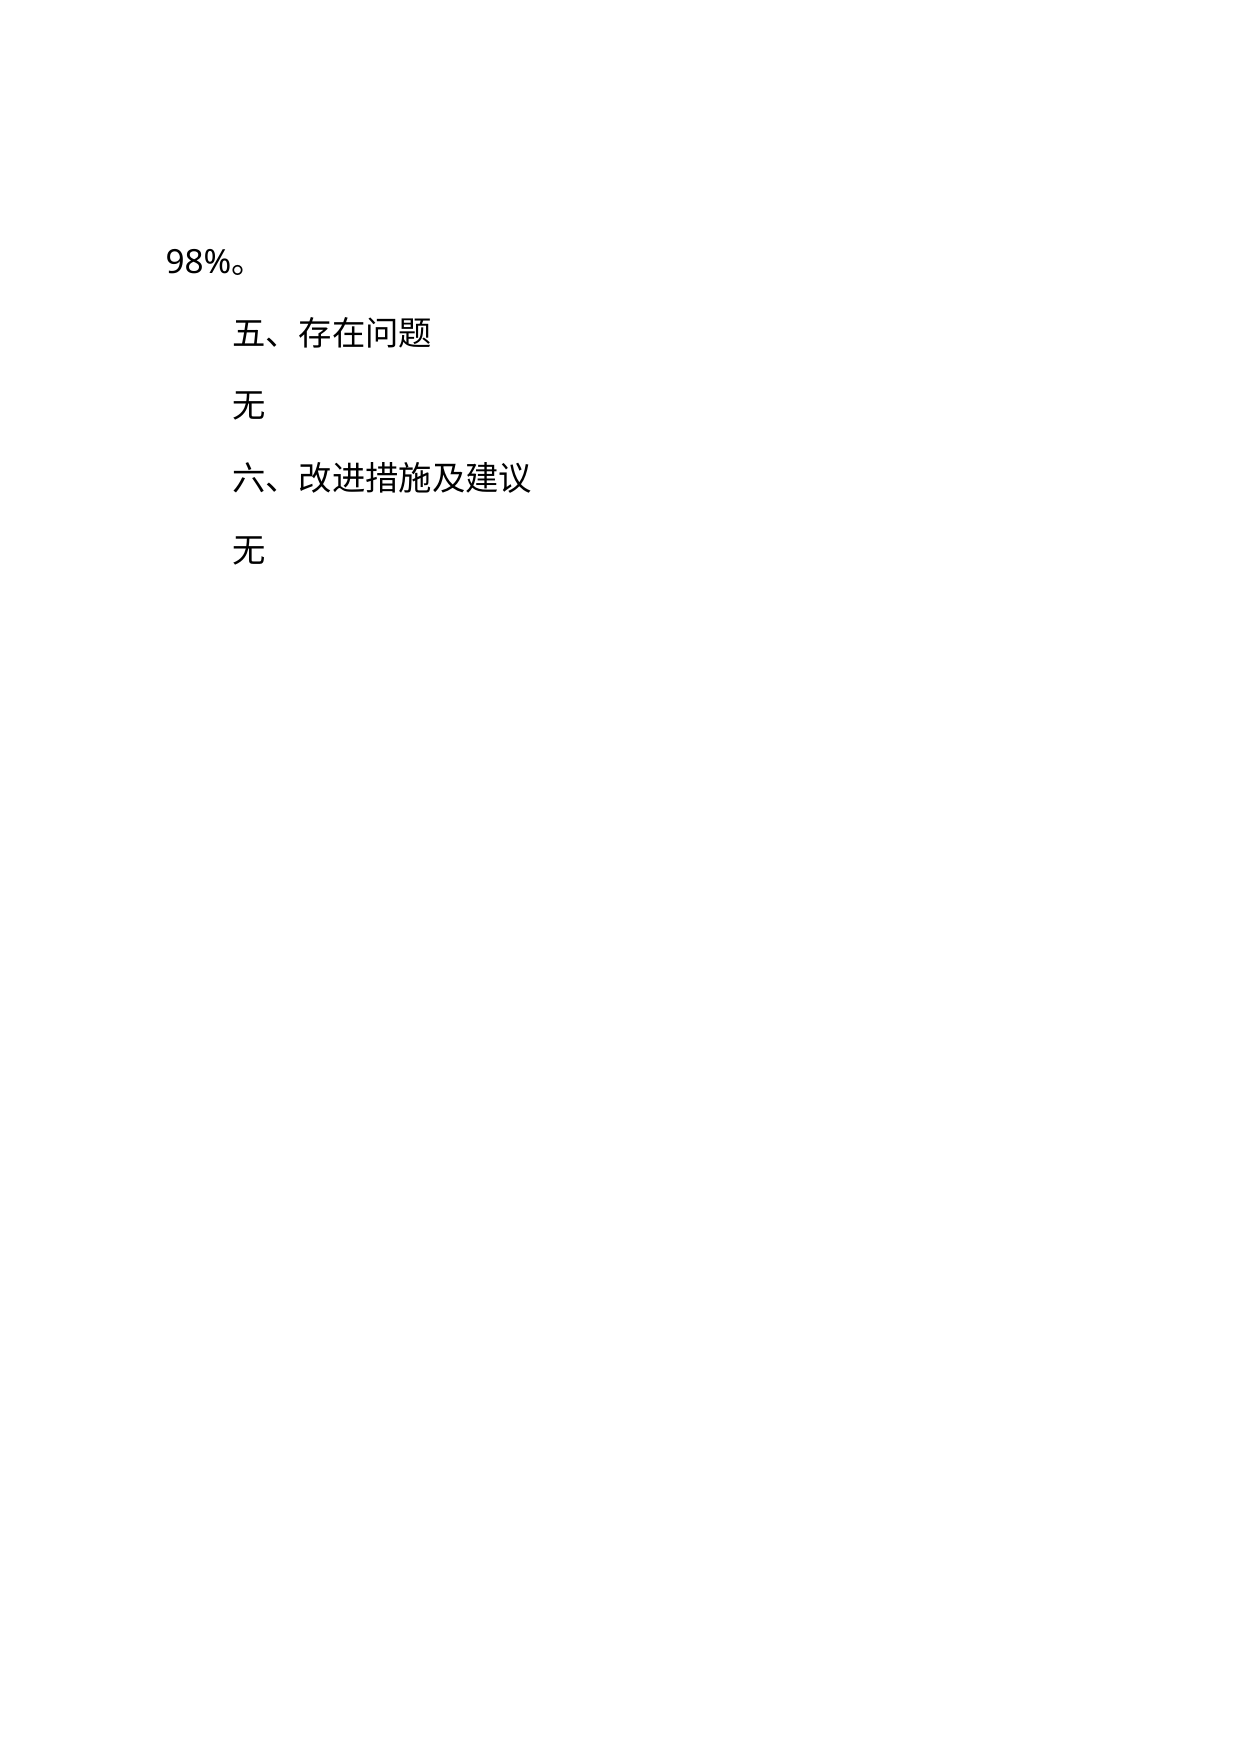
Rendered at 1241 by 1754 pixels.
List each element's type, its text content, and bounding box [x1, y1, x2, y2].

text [165, 234, 1093, 283]
text 六、改进措施及建议 [165, 452, 1093, 500]
text 无 [165, 379, 1093, 427]
text 五、存在问题 [165, 307, 1093, 355]
text 无 [165, 524, 1093, 572]
